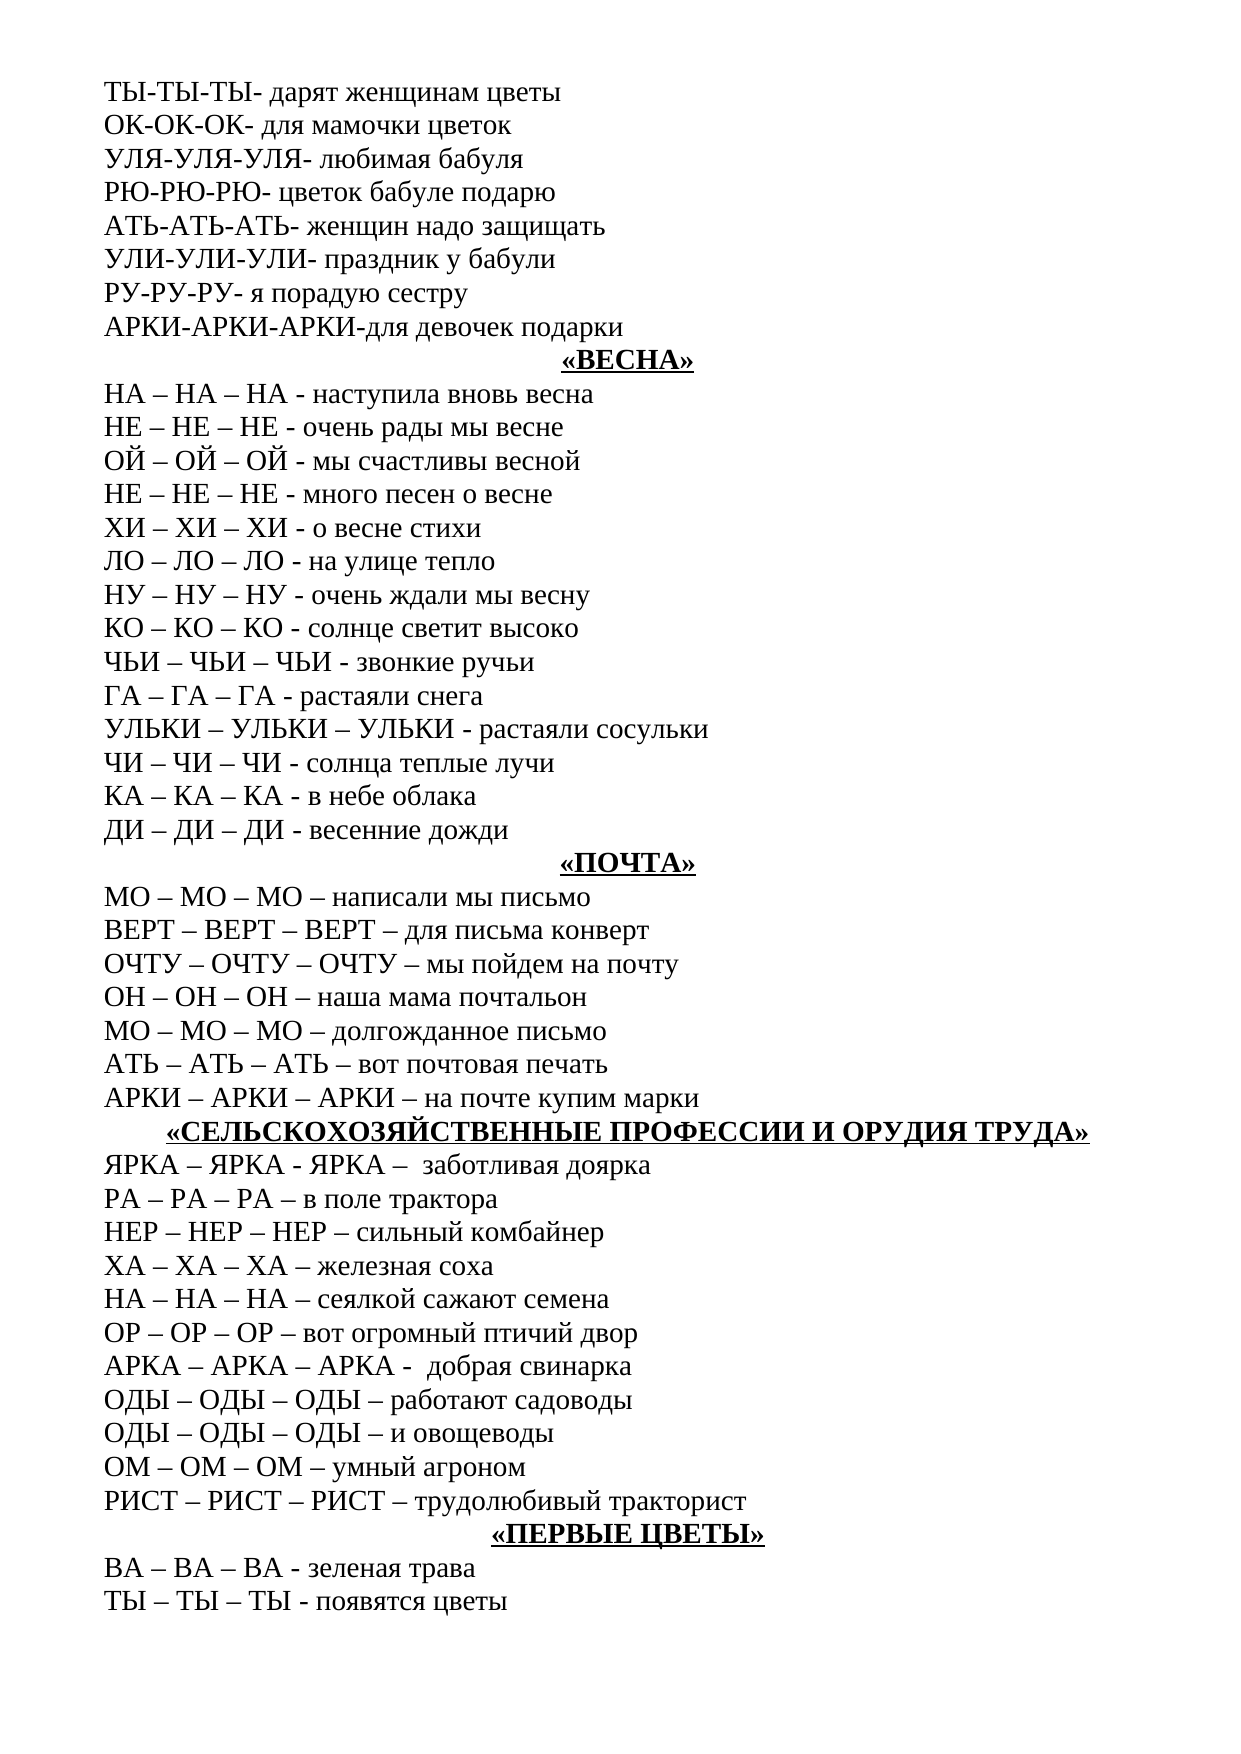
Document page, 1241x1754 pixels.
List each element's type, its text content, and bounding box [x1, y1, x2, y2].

text ГА – ГА – ГА - растаяли снега [103, 678, 1152, 711]
text НА – НА – НА - наступила вновь весна [103, 376, 1152, 409]
text ЧИ – ЧИ – ЧИ - солнца теплые лучи [103, 745, 1152, 778]
text УЛЯ-УЛЯ-УЛЯ- любимая бабуля [103, 141, 1152, 174]
text НЕ – НЕ – НЕ - очень рады мы весне [103, 409, 1152, 443]
text РЮ-РЮ-РЮ- цветок бабуле подарю [103, 174, 1152, 208]
text ОДЫ – ОДЫ – ОДЫ – работают садоводы [103, 1382, 1152, 1416]
text ОМ – ОМ – ОМ – умный агроном [103, 1449, 1152, 1483]
text «СЕЛЬСКОХОЗЯЙСТВЕННЫЕ ПРОФЕССИИ И ОРУДИЯ ТРУДА» [103, 1114, 1152, 1147]
text «ПОЧТА» [103, 845, 1152, 879]
text УЛИ-УЛИ-УЛИ- праздник у бабули [103, 242, 1152, 275]
text МО – МО – МО – написали мы письмо [103, 879, 1152, 912]
text ЧЬИ – ЧЬИ – ЧЬИ - звонкие ручьи [103, 644, 1152, 678]
text ОЧТУ – ОЧТУ – ОЧТУ – мы пойдем на почту [103, 946, 1152, 979]
text РИСТ – РИСТ – РИСТ – трудолюбивый тракторист [103, 1483, 1152, 1516]
text РА – РА – РА – в поле трактора [103, 1181, 1152, 1214]
text ОК-ОК-ОК- для мамочки цветок [103, 107, 1152, 141]
text АРКА – АРКА – АРКА - добрая свинарка [103, 1348, 1152, 1382]
text КА – КА – КА - в небе облака [103, 778, 1152, 812]
text ОЙ – ОЙ – ОЙ - мы счастливы весной [103, 443, 1152, 476]
text АТЬ – АТЬ – АТЬ – вот почтовая печать [103, 1047, 1152, 1080]
text РУ-РУ-РУ- я порадую сестру [103, 275, 1152, 309]
text ВЕРТ – ВЕРТ – ВЕРТ – для письма конверт [103, 912, 1152, 946]
text «ПЕРВЫЕ ЦВЕТЫ» [103, 1516, 1152, 1550]
text ТЫ-ТЫ-ТЫ- дарят женщинам цветы [103, 74, 1152, 107]
text ОР – ОР – ОР – вот огромный птичий двор [103, 1315, 1152, 1348]
text НЕ – НЕ – НЕ - много песен о весне [103, 476, 1152, 510]
text МО – МО – МО – долгожданное письмо [103, 1013, 1152, 1047]
text АРКИ – АРКИ – АРКИ – на почте купим марки [103, 1080, 1152, 1114]
text ВА – ВА – ВА - зеленая трава [103, 1550, 1152, 1583]
text КО – КО – КО - солнце светит высоко [103, 611, 1152, 644]
text НУ – НУ – НУ - очень ждали мы весну [103, 577, 1152, 611]
text ХИ – ХИ – ХИ - о весне стихи [103, 510, 1152, 543]
text ОН – ОН – ОН – наша мама почтальон [103, 979, 1152, 1013]
text «ВЕСНА» [103, 342, 1152, 376]
text УЛЬКИ – УЛЬКИ – УЛЬКИ - растаяли сосульки [103, 711, 1152, 745]
text ОДЫ – ОДЫ – ОДЫ – и овощеводы [103, 1416, 1152, 1449]
text АТЬ-АТЬ-АТЬ- женщин надо защищать [103, 208, 1152, 242]
text ДИ – ДИ – ДИ - весенние дожди [103, 812, 1152, 845]
text ТЫ – ТЫ – ТЫ - появятся цветы [103, 1583, 1152, 1617]
text НА – НА – НА – сеялкой сажают семена [103, 1281, 1152, 1315]
text ХА – ХА – ХА – железная соха [103, 1248, 1152, 1281]
text НЕР – НЕР – НЕР – сильный комбайнер [103, 1214, 1152, 1248]
text ЯРКА – ЯРКА - ЯРКА – заботливая доярка [103, 1147, 1152, 1181]
text ЛО – ЛО – ЛО - на улице тепло [103, 543, 1152, 577]
text АРКИ-АРКИ-АРКИ-для девочек подарки [103, 309, 1152, 342]
